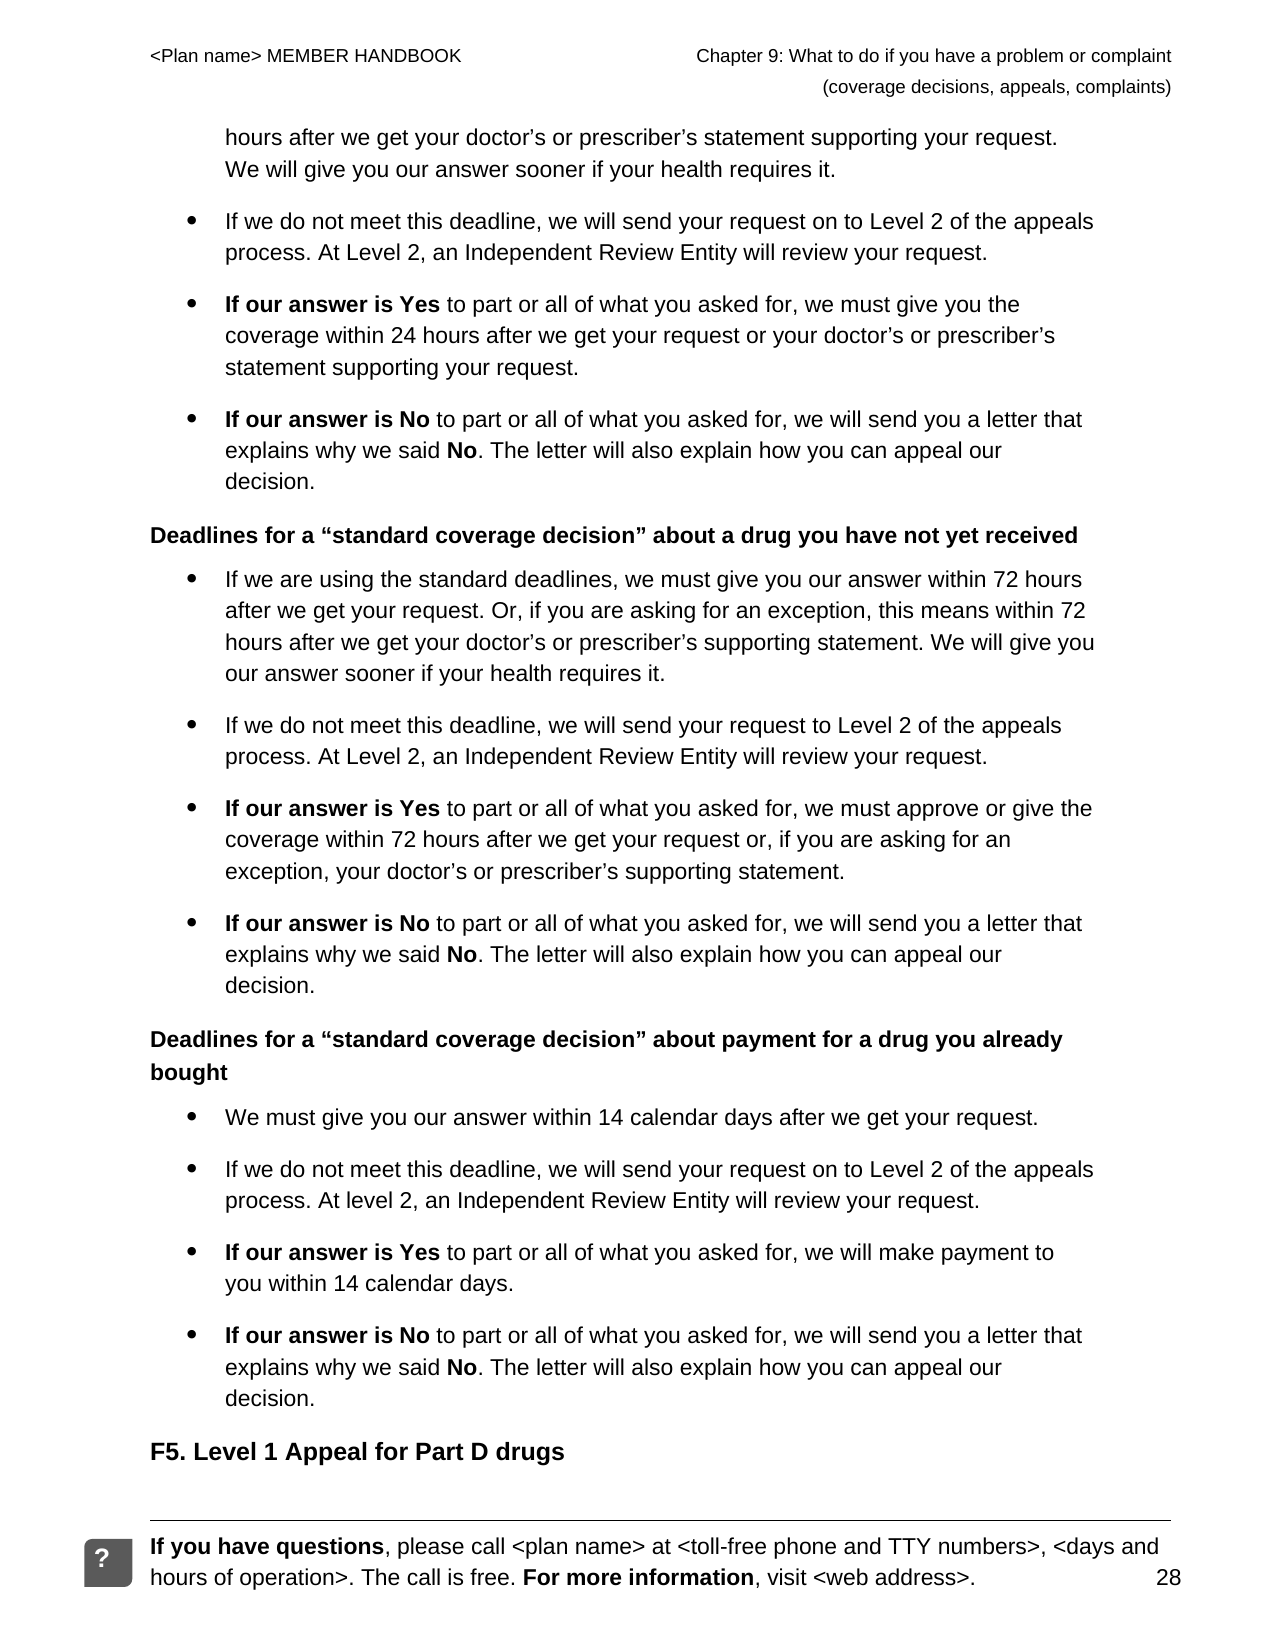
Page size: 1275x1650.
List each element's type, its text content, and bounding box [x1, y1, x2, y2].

list If we do not meet this deadline, we will send your request on to Level 2 of the appeals process. At level 2, an Independent Review Entity will review your request. [187, 1152, 1096, 1214]
subtitle Deadlines for a “standard coverage decision” about a drug you have not yet received [150, 517, 1096, 550]
list We must give you our answer within 14 calendar days after we get your request. [187, 1100, 1096, 1131]
list If our answer is No to part or all of what you asked for, we will send you a letter that explains why we said No. The letter will also explain how you can appeal our decision. [187, 402, 1096, 496]
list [187, 121, 1096, 183]
list If our answer is Yes to part or all of what you asked for, we must give you the coverage within 24 hours after we get your request or your doctor’s or prescriber’s statement supporting your request. [187, 287, 1096, 381]
list If our answer is Yes to part or all of what you asked for, we must approve or give the coverage within 72 hours after we get your request or, if you are asking for an exception, your doctor’s or prescriber’s supporting statement. [187, 792, 1096, 885]
list If we are using the standard deadlines, we must give you our answer within 72 hours after we get your request. Or, if you are asking for an exception, this means within 72 hours after we get your doctor’s or prescriber’s supporting statement. We will give you our answer sooner if your health requires it. [187, 562, 1096, 687]
list If we do not meet this deadline, we will send your request on to Level 2 of the appeals process. At Level 2, an Independent Review Entity will review your request. [187, 204, 1096, 267]
list If our answer is Yes to part or all of what you asked for, we will make payment to you within 14 calendar days. [187, 1235, 1096, 1298]
subtitle Deadlines for a “standard coverage decision” about payment for a drug you already bought [150, 1021, 1096, 1087]
list If our answer is No to part or all of what you asked for, we will send you a letter that explains why we said No. The letter will also explain how you can appeal our decision. [187, 1319, 1096, 1412]
list If we do not meet this deadline, we will send your request to Level 2 of the appeals process. At Level 2, an Independent Review Entity will review your request. [187, 708, 1096, 771]
subtitle F5. Level 1 Appeal for Part D drugs [150, 1433, 1096, 1467]
list If our answer is No to part or all of what you asked for, we will send you a letter that explains why we said No. The letter will also explain how you can appeal our decision. [187, 906, 1096, 1000]
